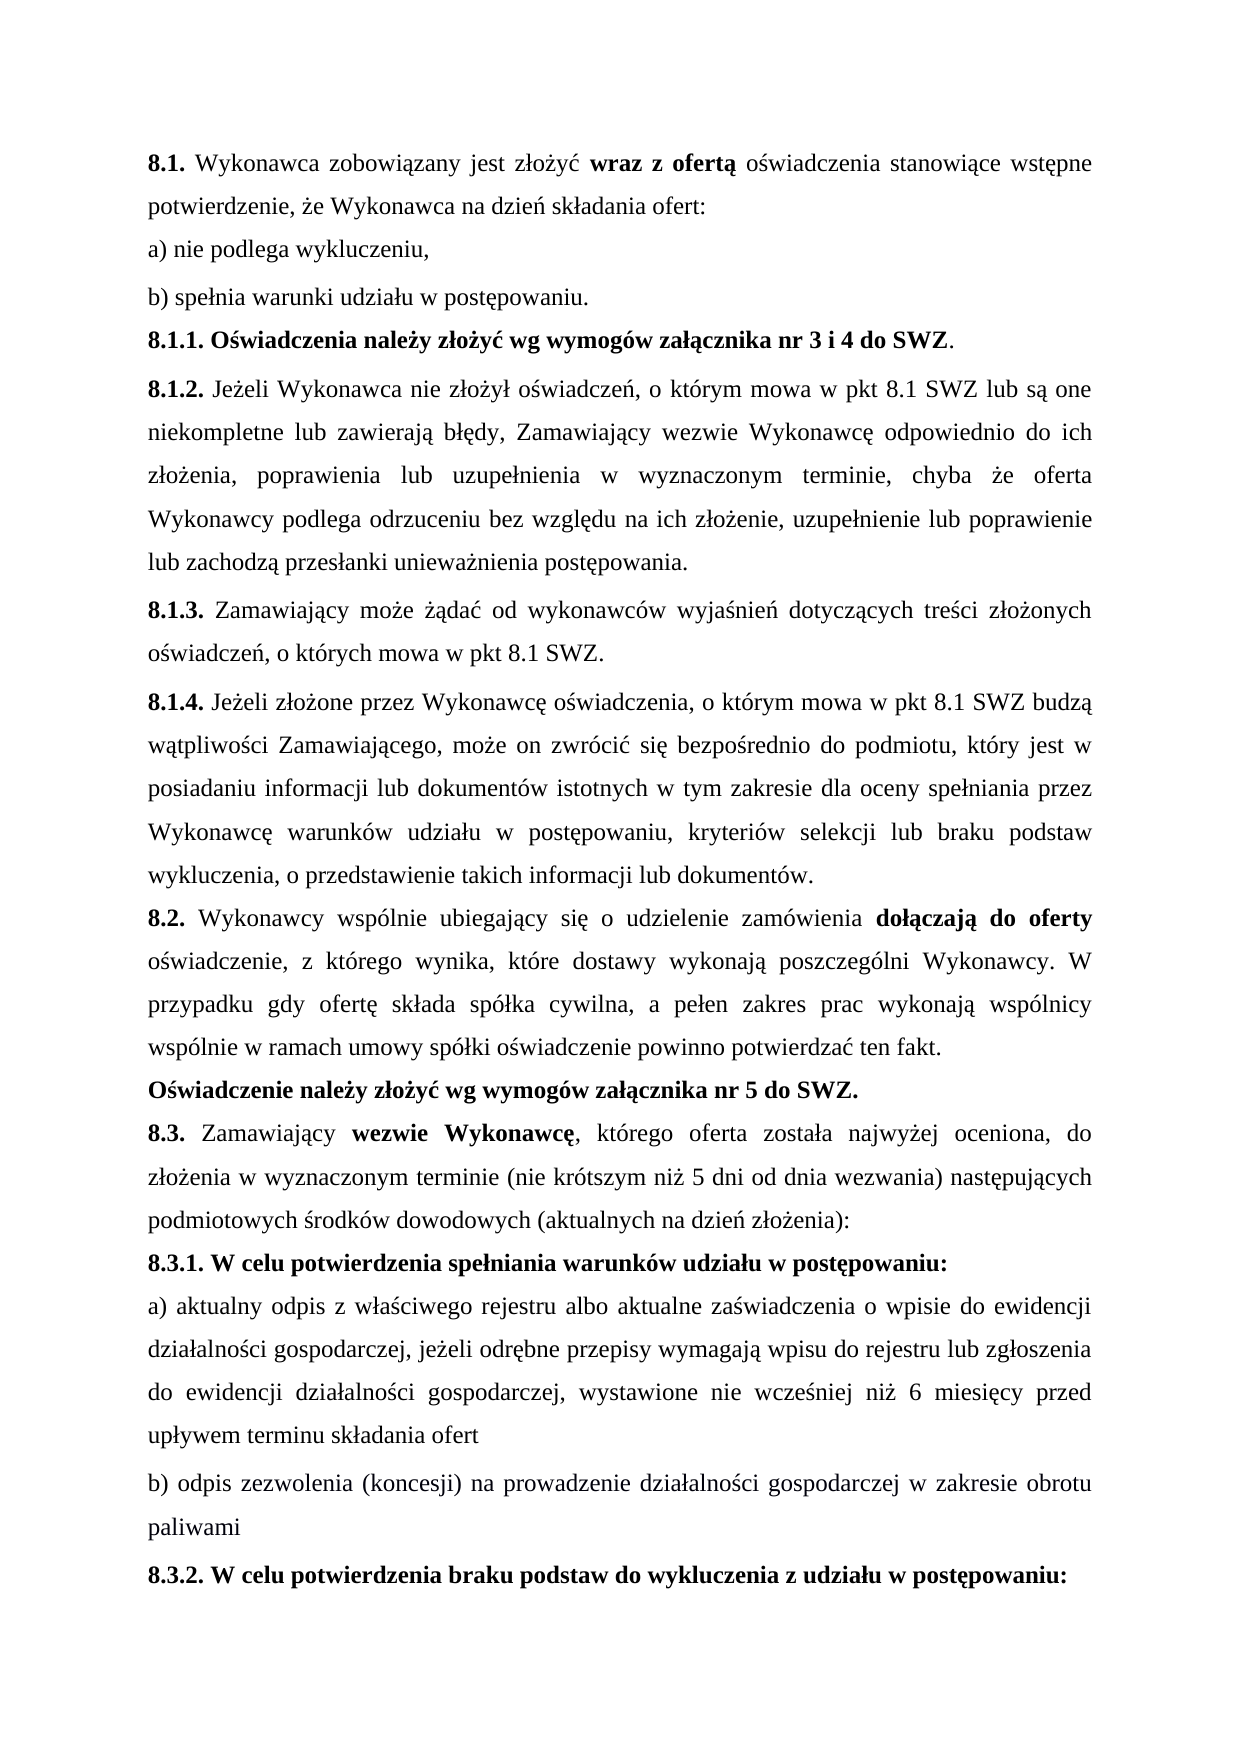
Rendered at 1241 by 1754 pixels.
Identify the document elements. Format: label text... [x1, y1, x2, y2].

text b) odpis zezwolenia (koncesji) na prowadzenie działalności gospodarczej w zakresie obrotu paliwami [148, 1468, 1093, 1540]
text a) nie podlega wykluczeniu, [148, 234, 1093, 263]
text 8.1.3. Zamawiający może żądać od wykonawców wyjaśnień dotyczących treści złożonych oświadczeń, o których mowa w pkt 8.1 SWZ. [148, 595, 1093, 667]
text 8.3. Zamawiający wezwie Wykonawcę, którego oferta została najwyżej oceniona, do złożenia w wyznaczonym terminie (nie krótszym niż 5 dni od dnia wezwania) następujących podmiotowych środków dowodowych (aktualnych na dzień złożenia): [148, 1118, 1093, 1233]
text Oświadczenie należy złożyć wg wymogów załącznika nr 5 do SWZ. [148, 1075, 1093, 1104]
text 8.1.4. Jeżeli złożone przez Wykonawcę oświadczenia, o którym mowa w pkt 8.1 SWZ budzą wątpliwości Zamawiającego, może on zwrócić się bezpośrednio do podmiotu, który jest w posiadaniu informacji lub dokumentów istotnych w tym zakresie dla oceny spełniania przez Wykonawcę warunków udziału w postępowaniu, kryteriów selekcji lub braku podstaw wykluczenia, o przedstawienie takich informacji lub dokumentów. [148, 687, 1093, 888]
text 8.1.2. Jeżeli Wykonawca nie złożył oświadczeń, o którym mowa w pkt 8.1 SWZ lub są one niekompletne lub zawierają błędy, Zamawiający wezwie Wykonawcę odpowiednio do ich złożenia, poprawienia lub uzupełnienia w wyznaczonym terminie, chyba że oferta Wykonawcy podlega odrzuceniu bez względu na ich złożenie, uzupełnienie lub poprawienie lub zachodzą przesłanki unieważnienia postępowania. [148, 374, 1093, 576]
text 8.1.1. Oświadczenia należy złożyć wg wymogów załącznika nr 3 i 4 do SWZ. [148, 326, 1093, 354]
text a) aktualny odpis z właściwego rejestru albo aktualne zaświadczenia o wpisie do ewidencji działalności gospodarczej, jeżeli odrębne przepisy wymagają wpisu do rejestru lub zgłoszenia do ewidencji działalności gospodarczej, wystawione nie wcześniej niż 6 miesięcy przed upływem terminu składania ofert [148, 1291, 1093, 1449]
text 8.1. Wykonawca zobowiązany jest złożyć wraz z ofertą oświadczenia stanowiące wstępne potwierdzenie, że Wykonawca na dzień składania ofert: [148, 148, 1093, 219]
text 8.3.2. W celu potwierdzenia braku podstaw do wykluczenia z udziału w postępowaniu: [148, 1560, 1093, 1589]
text 8.3.1. W celu potwierdzenia spełniania warunków udziału w postępowaniu: [148, 1248, 1093, 1277]
text b) spełnia warunki udziału w postępowaniu. [148, 282, 1093, 311]
text 8.2. Wykonawcy wspólnie ubiegający się o udzielenie zamówienia dołączają do oferty oświadczenie, z którego wynika, które dostawy wykonają poszczególni Wykonawcy. W przypadku gdy ofertę składa spółka cywilna, a pełen zakres prac wykonają wspólnicy wspólnie w ramach umowy spółki oświadczenie powinno potwierdzać ten fakt. [148, 903, 1093, 1061]
